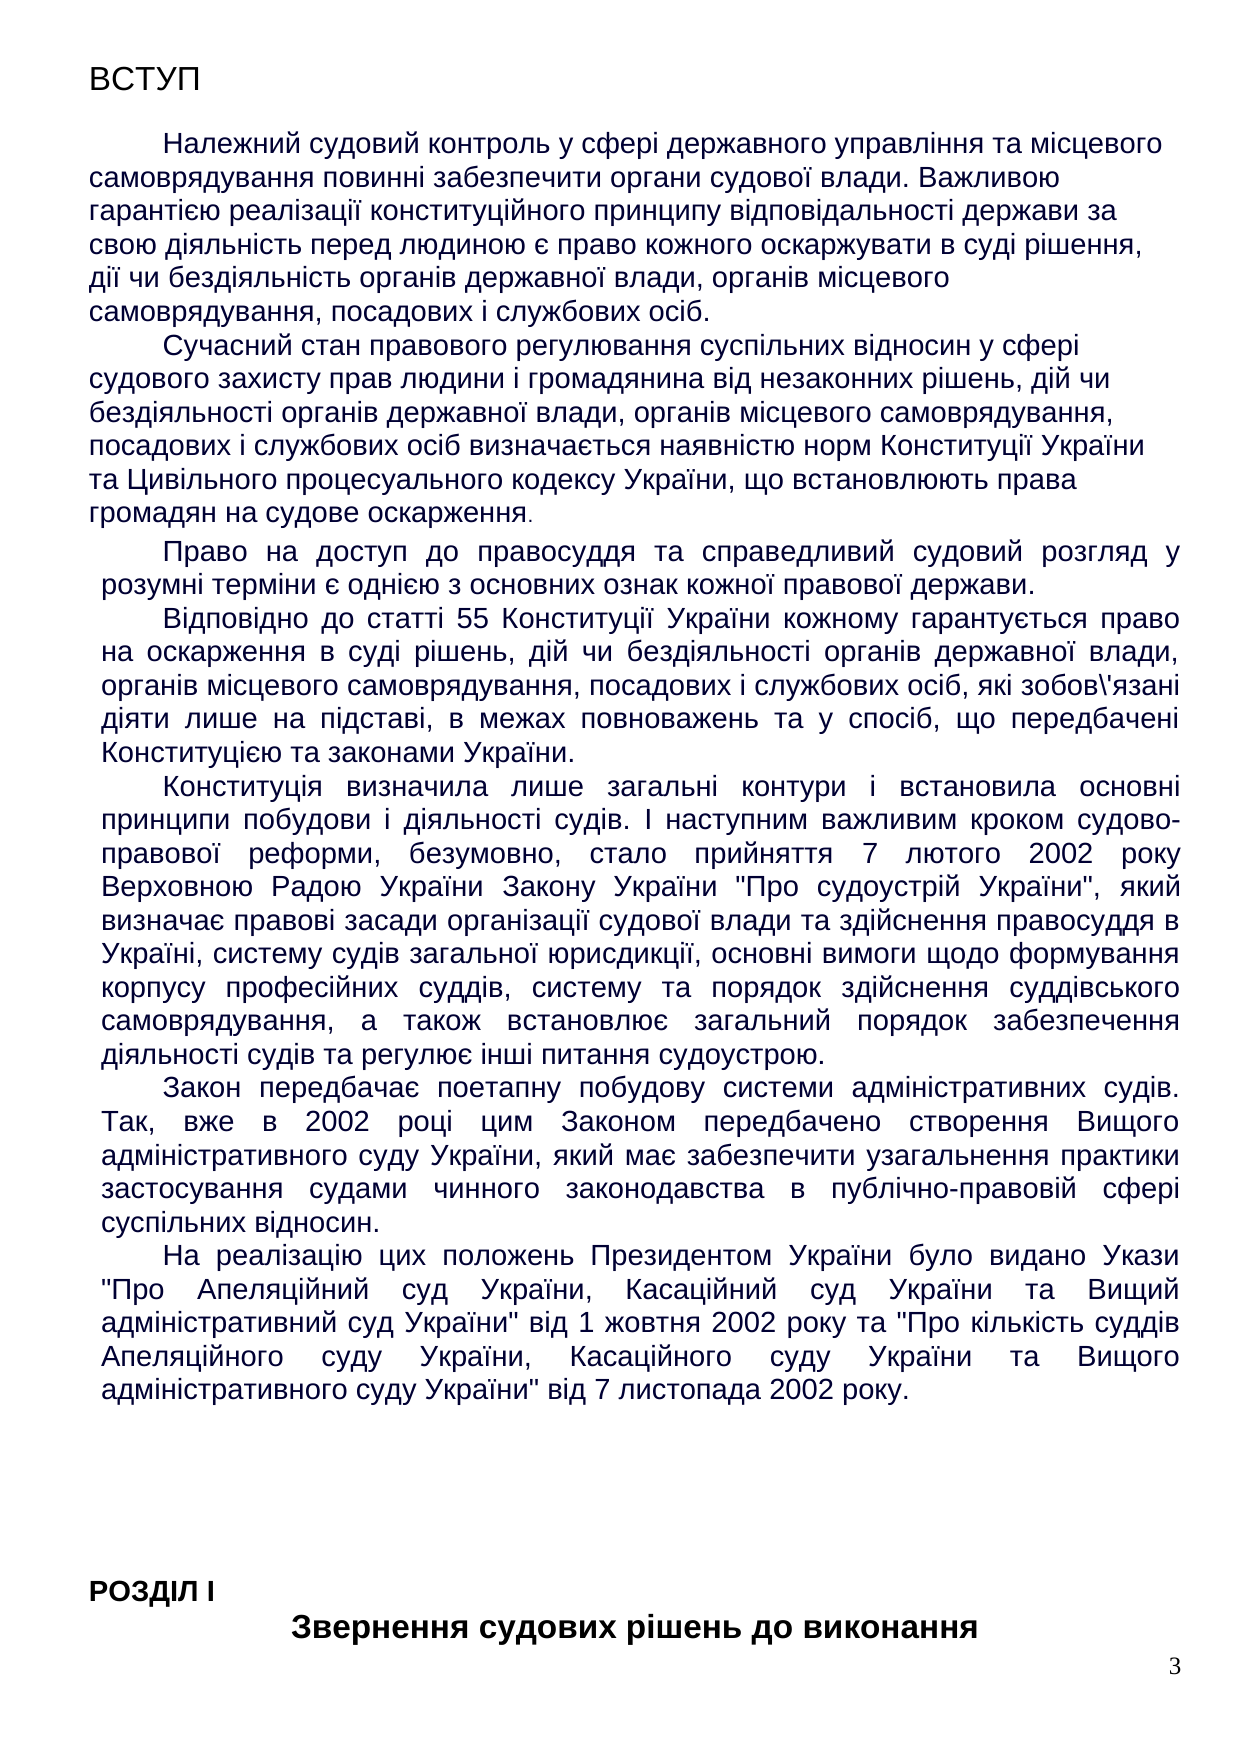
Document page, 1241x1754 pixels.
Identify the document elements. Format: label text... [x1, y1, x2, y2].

text Право на доступ до правосуддя та справедливий судовий розгляд у розумні терміни є однією з основних ознак кожної правової держави. Відповідно до статті 55 Конституції України кожному гарантується право на оскарження в суді рішень, дій чи бездіяльності органів державної влади, органів місцевого самоврядування, посадових і службових осіб, які зобов\'язані діяти лише на підставі, в межах повноважень та у спосіб, що передбачені Конституцією та законами України. Конституція визначила лише загальні контури і встановила основні принципи побудови і діяльності судів. І наступним важливим кроком судово-правової реформи, безумовно, стало прийняття 7 лютого 2002 року Верховною Радою України Закону України "Про судоустрій України", який визначає правові засади організації судової влади та здійснення правосуддя в Україні, систему судів загальної юрисдикції, основні вимоги щодо формування корпусу професійних суддів, систему та порядок здійснення суддівського самоврядування, а також встановлює загальний порядок забезпечення діяльності судів та регулює інші питання судоустрою. Закон передбачає поетапну побудову системи адміністративних судів. Так, вже в 2002 році цим Законом передбачено створення Вищого адміністративного суду України, який має забезпечити узагальнення практики застосування судами чинного законодавства в публічно-правовій сфері суспільних відносин. На реалізацію цих положень Президентом України було видано Укази "Про Апеляційний суд України, Касаційний суд України та Вищий адміністративний суд України" від 1 жовтня 2002 року та "Про кількість суддів Апеляційного суду України, Касаційного суду України та Вищого адміністративного суду України" від 7 листопада 2002 року. [101, 534, 1181, 1406]
text РОЗДІЛ I [89, 1574, 1181, 1607]
text Сучасний стан правового регулювання суспільних відносин у сфері судового захисту прав людини і громадянина від незаконних рішень, дій чи бездіяльності органів державної влади, органів місцевого самоврядування, посадових і службових осіб визначається наявністю норм Конституції України та Цивільного процесуального кодексу України, що встановлюють права громадян на судове оскарження. [89, 327, 1181, 529]
text ВСТУП [89, 59, 1181, 97]
text Належний судовий контроль у сфері державного управління та місцевого самоврядування повинні забезпечити органи судової влади. Важливою гарантією реалізації конституційного принципу відповідальності держави за свою діяльність перед людиною є право кожного оскаржувати в суді рішення, дії чи бездіяльність органів державної влади, органів місцевого самоврядування, посадових і службових осіб. [89, 126, 1181, 327]
text Звернення судових рішень до виконання [89, 1607, 1181, 1646]
